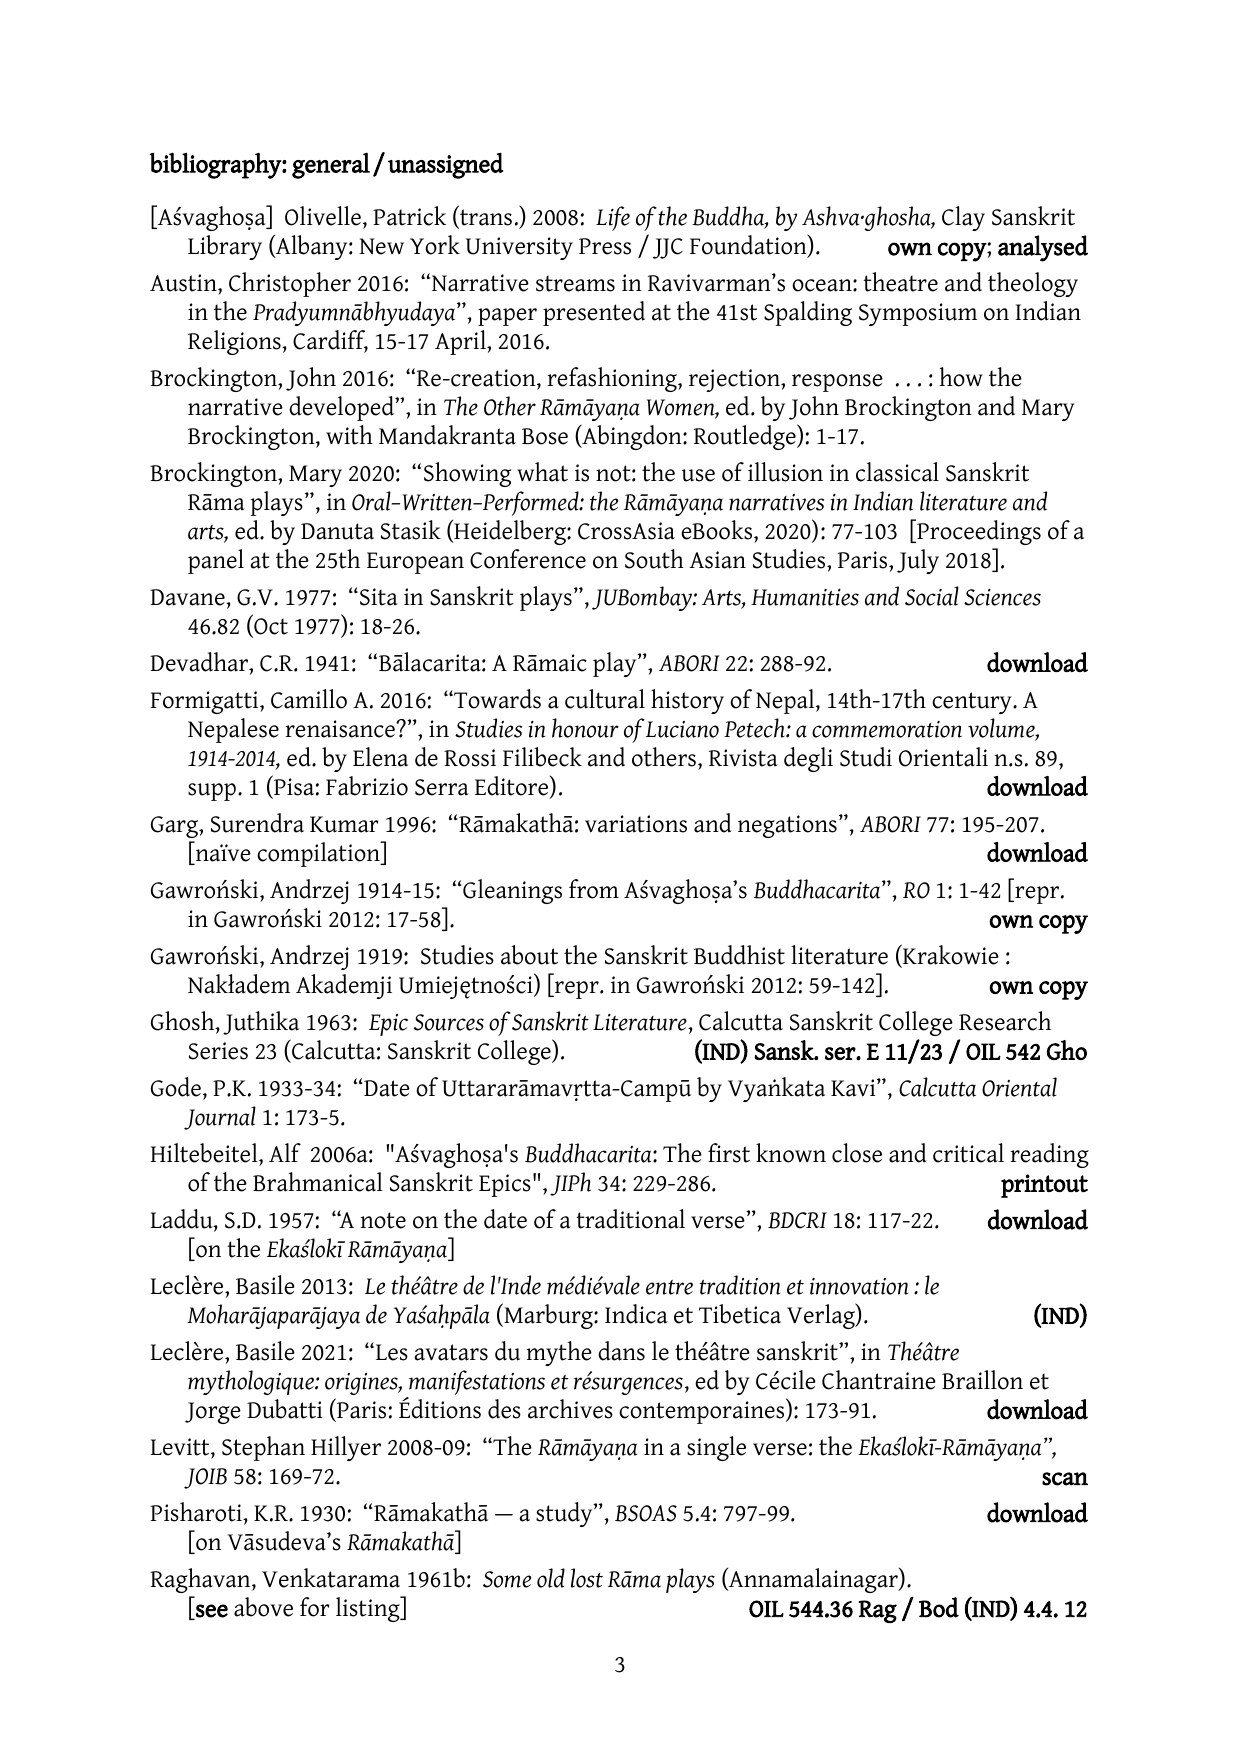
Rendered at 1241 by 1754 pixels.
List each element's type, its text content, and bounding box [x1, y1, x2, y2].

text Devadhar, C.R. 1941: “Bālacarita: A Rāmaic play”, ABORI 22: 288-92. download [150, 649, 1090, 678]
text Leclère, Basile 2021: “Les avatars du mythe dans le théâtre sanskrit”, in Théâtre mythologique: origines, manifestations et résurgences, ed by Cécile Chantraine Braillon et Jorge Dubatti (Paris: Éditions des archives contemporaines): 173-91. download [150, 1339, 1090, 1425]
text Brockington, John 2016: “Re-creation, refashioning, rejection, response . . . : how the narrative developed”, in The Other Rāmāyaṇa Women, ed. by John Brockington and Mary Brockington, with Mandakranta Bose (Abingdon: Routledge): 1-17. [150, 365, 1090, 451]
text Austin, Christopher 2016: “Narrative streams in Ravivarman’s ocean: theatre and theology in the Pradyumnābhyudaya”, paper presented at the 41st Spalding Symposium on Indian Religions, Cardiff, 15-17 April, 2016. [150, 270, 1090, 356]
text Hiltebeitel, Alf 2006a: "Aśvaghoṣa's Buddhacarita: The first known close and critical reading of the Brahmanical Sanskrit Epics", JIPh 34: 229-286. printout [150, 1141, 1090, 1198]
text Pisharoti, K.R. 1930: “Rāmakathā — a study”, BSOAS 5.4: 797-99. download [on Vāsudeva’s Rāmakathā] [150, 1500, 1090, 1557]
text Ghosh, Juthika 1963: Epic Sources of Sanskrit Literature, Calcutta Sanskrit College Research Series 23 (Calcutta: Sanskrit College). (IND) Sansk. ser. E 11/23 / OIL 542 Gho [150, 1008, 1090, 1066]
text Gawroński, Andrzej 1914-15: “Gleanings from Aśvaghoṣa’s Buddhacarita”, RO 1: 1-42 [repr. in Gawroński 2012: 17-58]. own copy [150, 876, 1090, 934]
text Levitt, Stephan Hillyer 2008-09: “The Rāmāyaṇa in a single verse: the Ekaślokī-Rāmāyaṇa”, JOIB 58: 169-72. scan [150, 1434, 1090, 1491]
text bibliography: general / unassigned [150, 150, 1090, 179]
text Leclère, Basile 2013: Le théâtre de l'Inde médiévale entre tradition et innovation : le Moharājaparājaya de Yaśaḥpāla (Marburg: Indica et Tibetica Verlag). (IND) [150, 1273, 1090, 1330]
text Formigatti, Camillo A. 2016: “Towards a cultural history of Nepal, 14th-17th century. A Nepalese renaisance?”, in Studies in honour of Luciano Petech: a commemoration volume, 1914-2014, ed. by Elena de Rossi Filibeck and others, Rivista degli Studi Orientali n.s. 89, supp. 1 (Pisa: Fabrizio Serra Editore). download [150, 687, 1090, 802]
text Laddu, S.D. 1957: “A note on the date of a traditional verse”, BDCRI 18: 117-22. download [on the Ekaślokī Rāmāyaṇa] [150, 1207, 1090, 1264]
text Brockington, Mary 2020: “Showing what is not: the use of illusion in classical Sanskrit Rāma plays”, in Oral–Written–Performed: the Rāmāyaṇa narratives in Indian literature and arts, ed. by Danuta Stasik (Heidelberg: CrossAsia eBooks, 2020): 77-103 [Proceedings of a panel at the 25th European Conference on South Asian Studies, Paris, July 2018]. [150, 460, 1090, 575]
text Gode, P.K. 1933-34: “Date of Uttararāmavṛtta-Campū by Vyaṅkata Kavi”, Calcutta Oriental Journal 1: 173-5. [150, 1074, 1090, 1132]
text [Aśvaghoṣa] Olivelle, Patrick (trans.) 2008: Life of the Buddha, by Ashva·ghosha, Clay Sanskrit Library (Albany: New York University Press / JJC Foundation). own copy; analysed [150, 204, 1090, 262]
text Raghavan, Venkatarama 1961b: Some old lost Rāma plays (Annamalainagar). [see above for listing] OIL 544.36 Rag / Bod (IND) 4.4. 12 [150, 1566, 1090, 1623]
text Davane, G.V. 1977: “Sita in Sanskrit plays”, JUBombay: Arts, Humanities and Social Sciences 46.82 (Oct 1977): 18-26. [150, 583, 1090, 641]
text Gawroński, Andrzej 1919: Studies about the Sanskrit Buddhist literature (Krakowie : Nakładem Akademji Umiejętności) [repr. in Gawroński 2012: 59-142]. own copy [150, 942, 1090, 1000]
text Garg, Surendra Kumar 1996: “Rāmakathā: variations and negations”, ABORI 77: 195-207. [naïve compilation] download [150, 810, 1090, 868]
